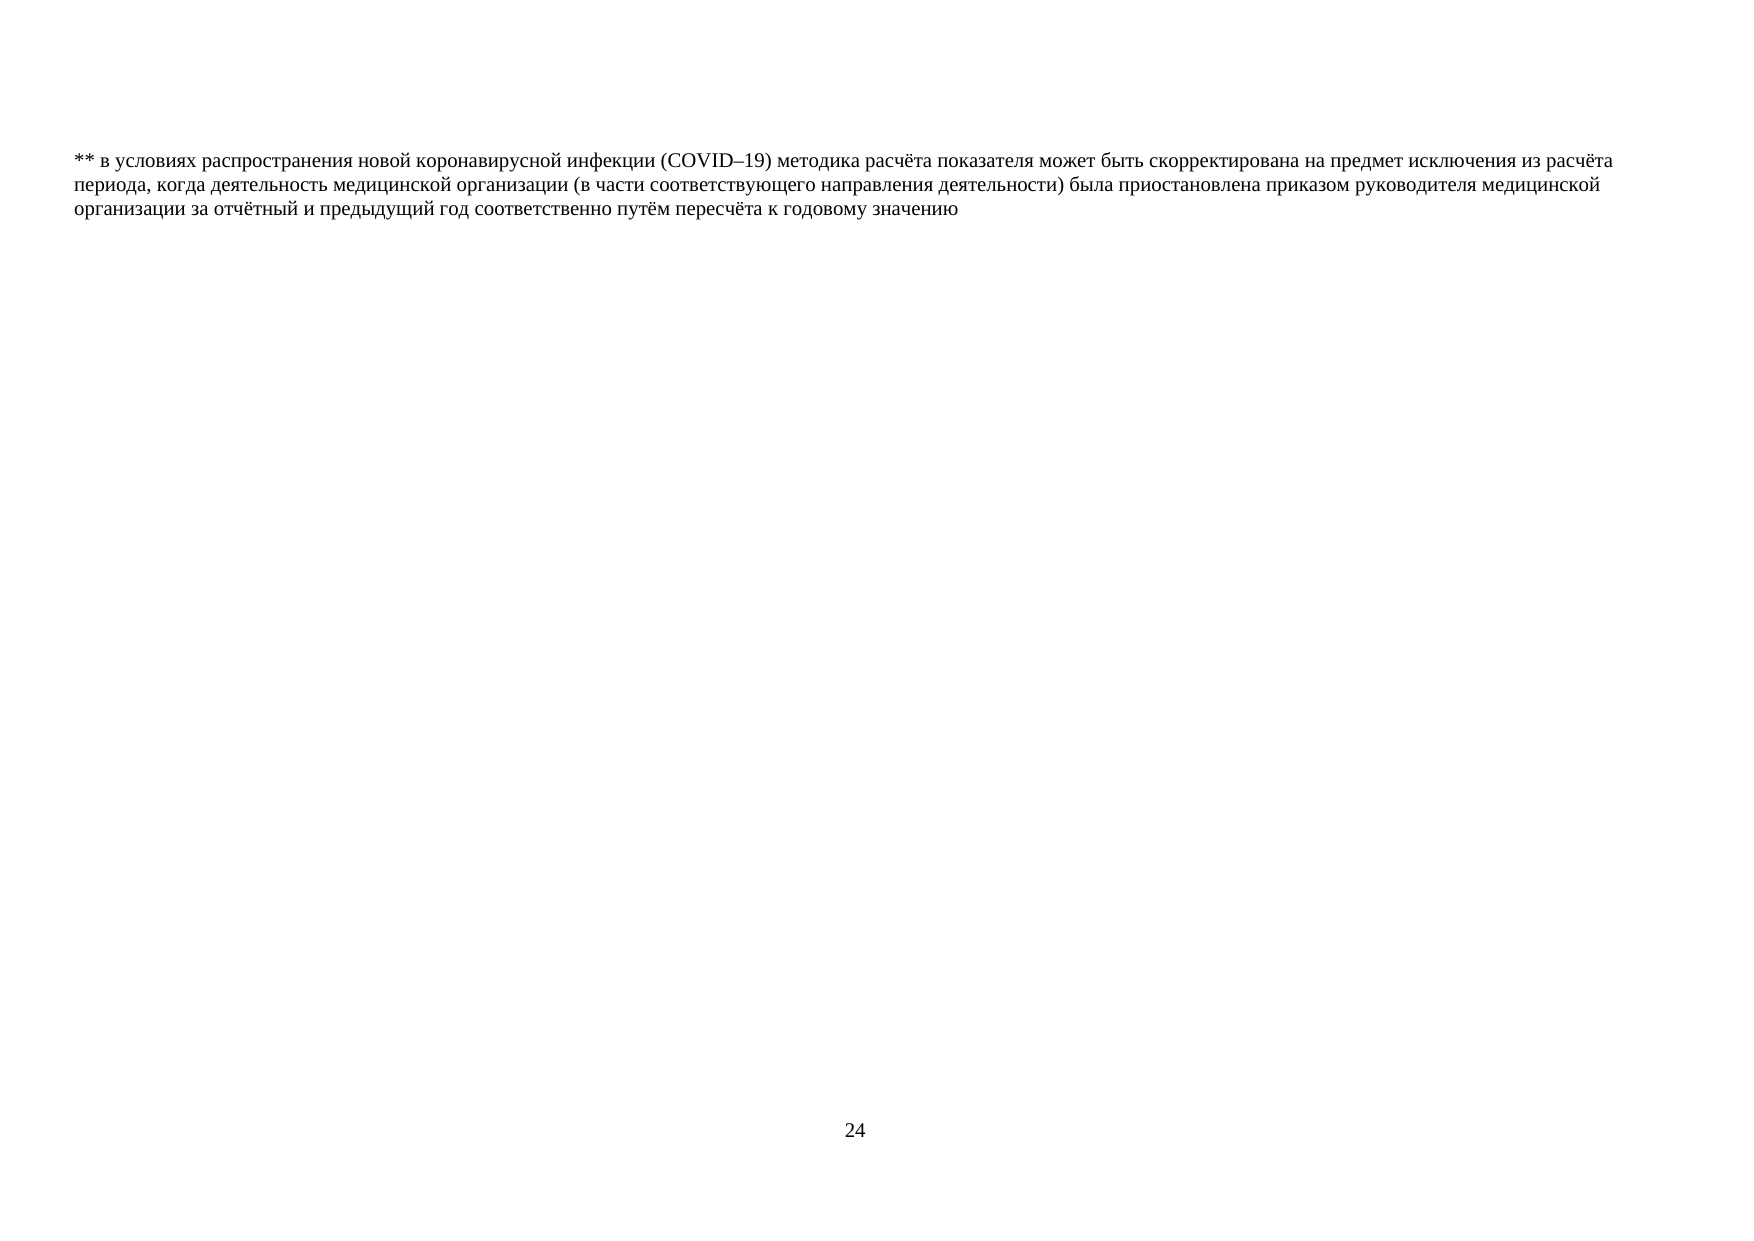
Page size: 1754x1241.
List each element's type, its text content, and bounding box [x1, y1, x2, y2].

text ** в условиях распространения новой коронавирусной инфекции (COVID–19) методика расчёта показателя может быть скорректирована на предмет исключения из расчёта периода, когда деятельность медицинской организации (в части соответствующего направления деятельности) была приостановлена приказом руководителя медицинской организации за отчётный и предыдущий год соответственно путём пересчёта к годовому значению [74, 148, 1636, 220]
